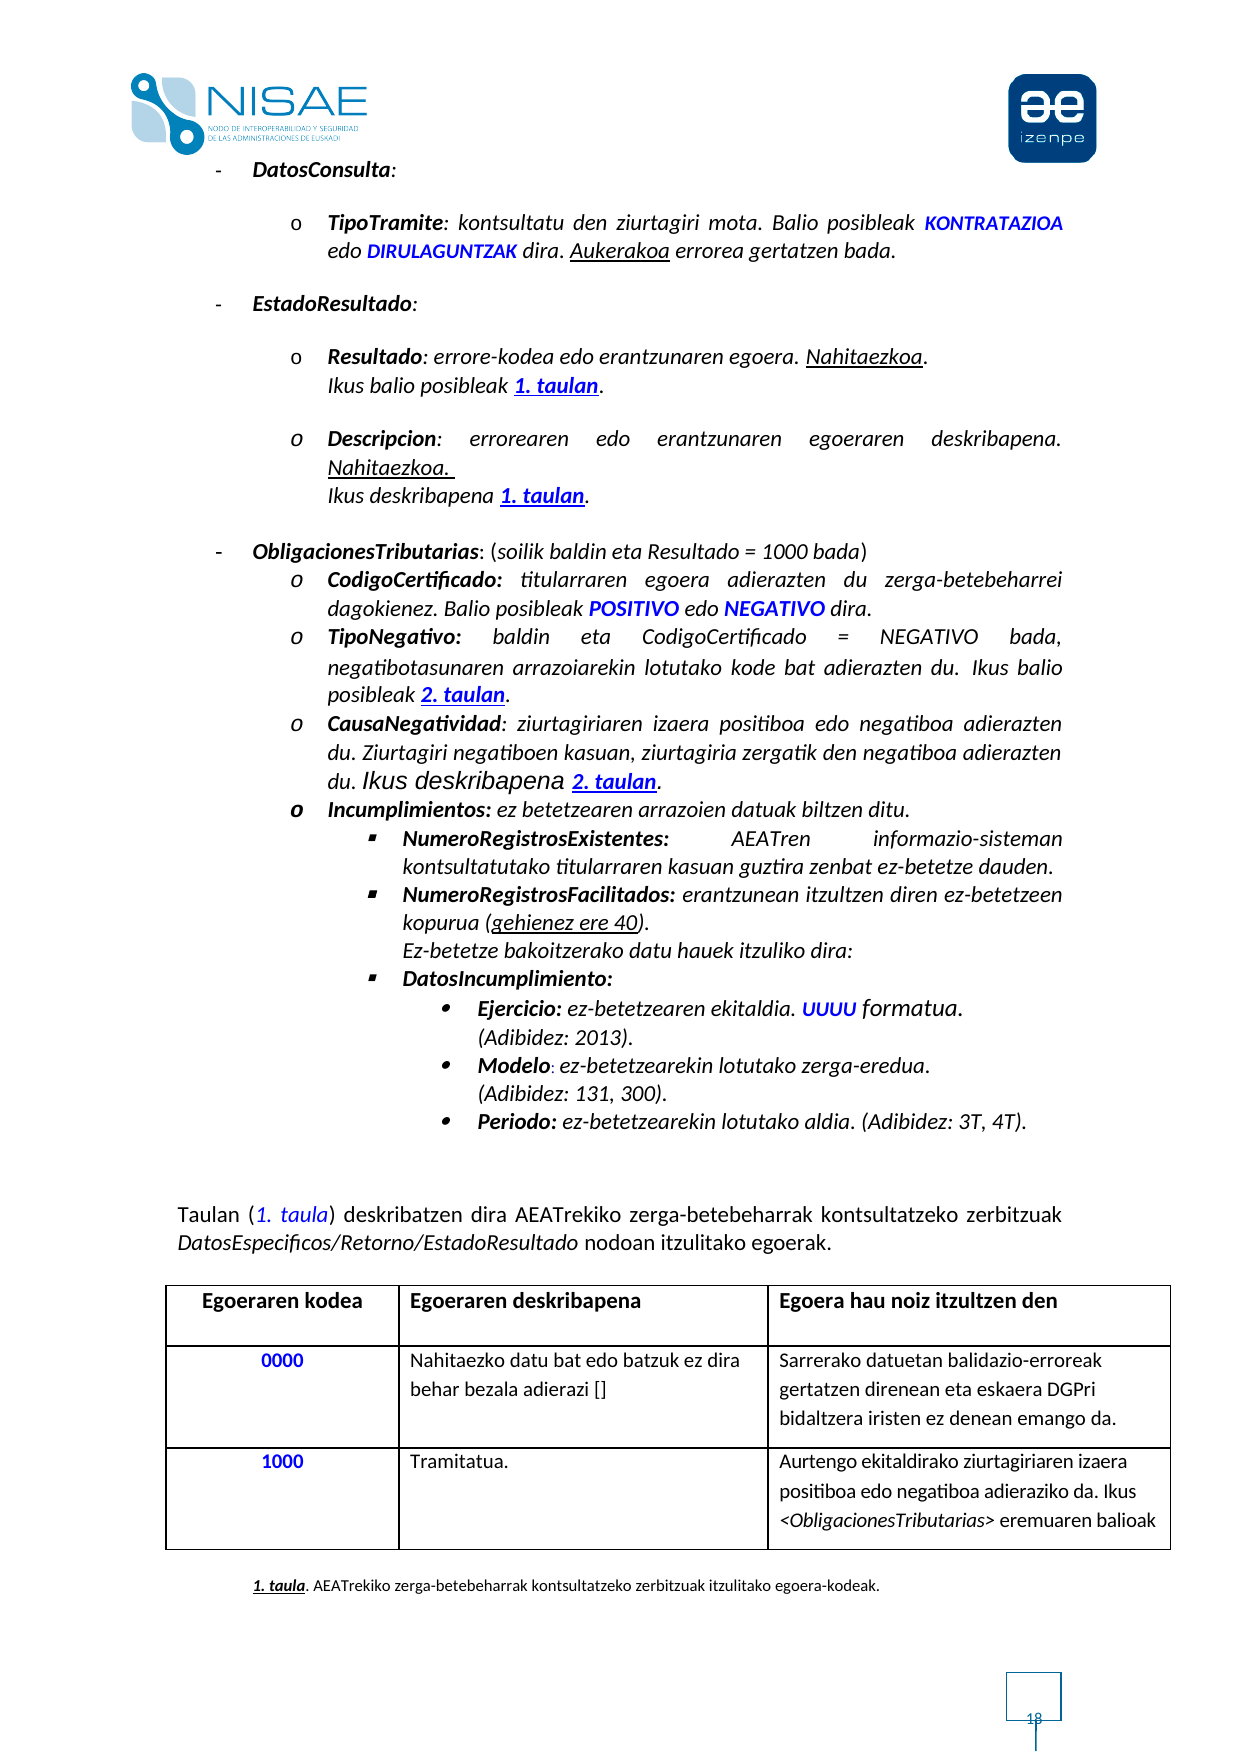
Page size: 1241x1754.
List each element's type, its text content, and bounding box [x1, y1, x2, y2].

text Ikus balio posibleak 1. taulan. [290, 371, 1063, 399]
list Modelo: ez-betetzearekin lotutako zerga-eredua. [440, 1051, 1063, 1079]
list Resultado: errore-kodea edo erantzunaren egoera. Nahitaezkoa. [290, 342, 1063, 371]
picture [1007, 74, 1097, 163]
list TipoNegativo: baldin eta CodigoCertificado = NEGATIVO bada, negatibotasunaren arrazoiarekin lotutako kode bat adierazten du. Ikus balio posibleak 2. taulan. [290, 622, 1063, 709]
picture [118, 73, 180, 155]
picture [149, 73, 386, 155]
text Ez-betetze bakoitzerako datu hauek itzuliko dira: [402, 936, 1063, 964]
list NumeroRegistrosExistentes: AEATren informazio-sisteman kontsultatutako titularraren kasuan guztira zenbat ez-betetze dauden. [365, 824, 1063, 880]
picture [181, 131, 193, 143]
table_cell 1000 [167, 1449, 398, 1549]
text (Adibidez: 2013). [477, 1023, 1063, 1051]
text (Adibidez: 131, 300). [477, 1079, 1063, 1107]
table_cell 0000 [167, 1347, 398, 1447]
list CodigoCertificado: titularraren egoera adierazten du zerga-betebeharrei dagokienez. Balio posibleak POSITIVO edo NEGATIVO dira. [290, 565, 1063, 622]
picture [139, 81, 148, 90]
table_header Egoera hau noiz itzultzen den [769, 1286, 1170, 1345]
list EstadoResultado: [215, 289, 1063, 317]
list Ejercicio: ez-betetzearen ekitaldia. UUUU formatua. [440, 992, 1063, 1023]
list Incumplimientos: ez betetzearen arrazoien datuak biltzen ditu. [290, 795, 1063, 824]
list Descripcion: errorearen edo erantzunaren egoeraren deskribapena. Nahitaezkoa. [290, 424, 1063, 481]
list Periodo: ez-betetzearekin lotutako aldia. (Adibidez: 3T, 4T). [440, 1107, 1063, 1135]
list NumeroRegistrosFacilitados: erantzunean itzultzen diren ez-betetzeen kopurua (gehienez ere 40). [365, 880, 1063, 936]
table_cell Sarrerako datuetan balidazio-erroreak gertatzen direnean eta eskaera DGPri bidaltzera iristen ez denean emango da. [769, 1347, 1170, 1447]
list CausaNegatividad: ziurtagiriaren izaera positiboa edo negatiboa adierazten du. Ziurtagiri negatiboen kasuan, ziurtagiria zergatik den negatiboa adierazten du. Ikus deskribapena 2. taulan. [290, 709, 1063, 795]
list DatosIncumplimiento: [365, 964, 1063, 992]
table_header Egoeraren kodea [167, 1286, 398, 1345]
list ObligacionesTributarias: (soilik baldin eta Resultado = 1000 bada) [215, 537, 1063, 565]
text 1. taula. AEATrekiko zerga-betebeharrak kontsultatzeko zerbitzuak itzulitako egoera-kodeak. [177, 1575, 1063, 1596]
table_cell Nahitaezko datu bat edo batzuk ez dira behar bezala adierazi [] [400, 1347, 767, 1447]
table_header Egoeraren deskribapena [400, 1286, 767, 1345]
list DatosConsulta: [215, 155, 1063, 183]
table_cell Aurtengo ekitaldirako ziurtagiriaren izaera positiboa edo negatiboa adieraziko da. Ikus <ObligacionesTributarias> eremuaren balioak [769, 1449, 1170, 1549]
table_cell Tramitatua. [400, 1449, 767, 1549]
text Taulan (1. taula) deskribatzen dira AEATrekiko zerga-betebeharrak kontsultatzeko zerbitzuak DatosEspecificos/Retorno/EstadoResultado nodoan itzulitako egoerak. [177, 1200, 1063, 1256]
list TipoTramite: kontsultatu den ziurtagiri mota. Balio posibleak KONTRATAZIOA edo DIRULAGUNTZAK dira. Aukerakoa errorea gertatzen bada. [290, 208, 1063, 264]
text Ikus deskribapena 1. taulan. [290, 481, 1063, 509]
